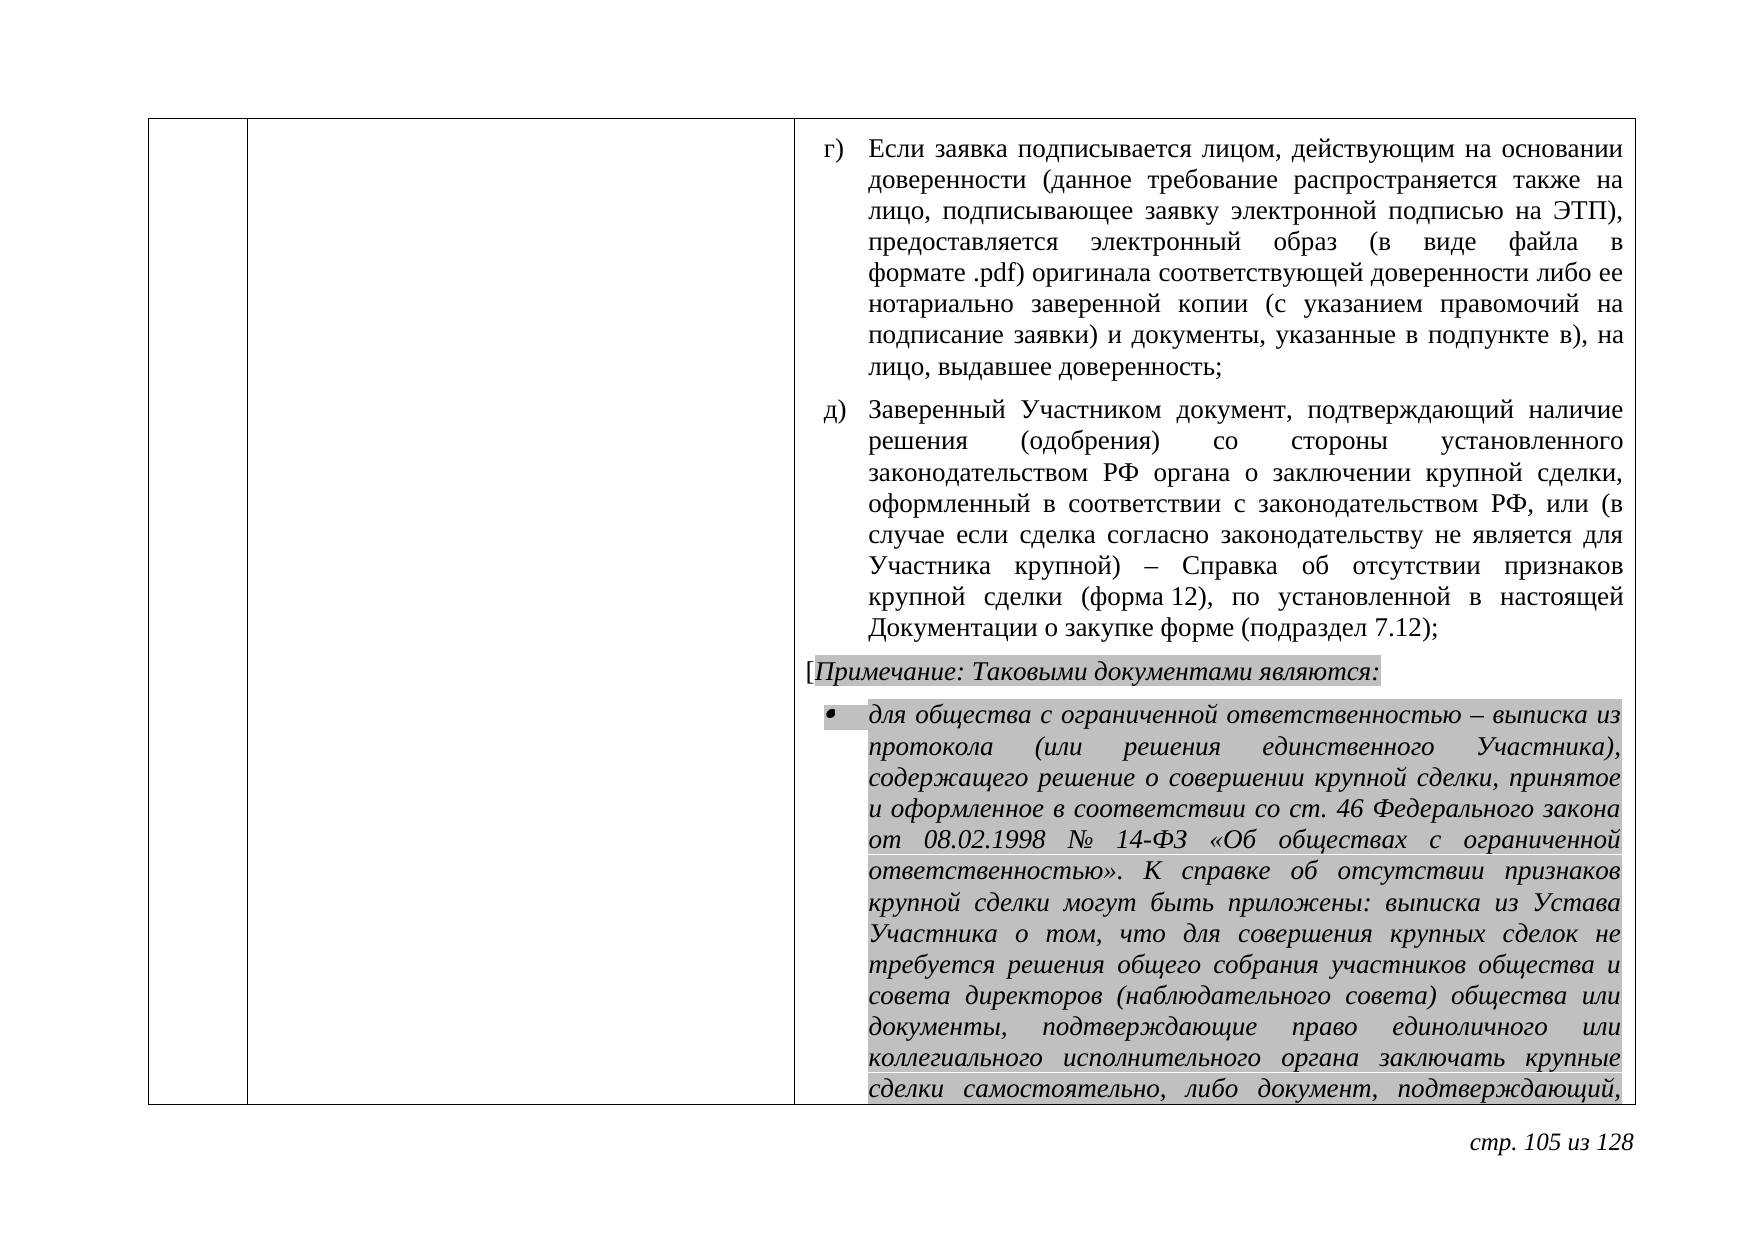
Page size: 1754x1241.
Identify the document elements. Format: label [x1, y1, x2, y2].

table_cell [248, 119, 794, 1104]
table_cell [795, 119, 1635, 1104]
table_cell [149, 119, 247, 1104]
